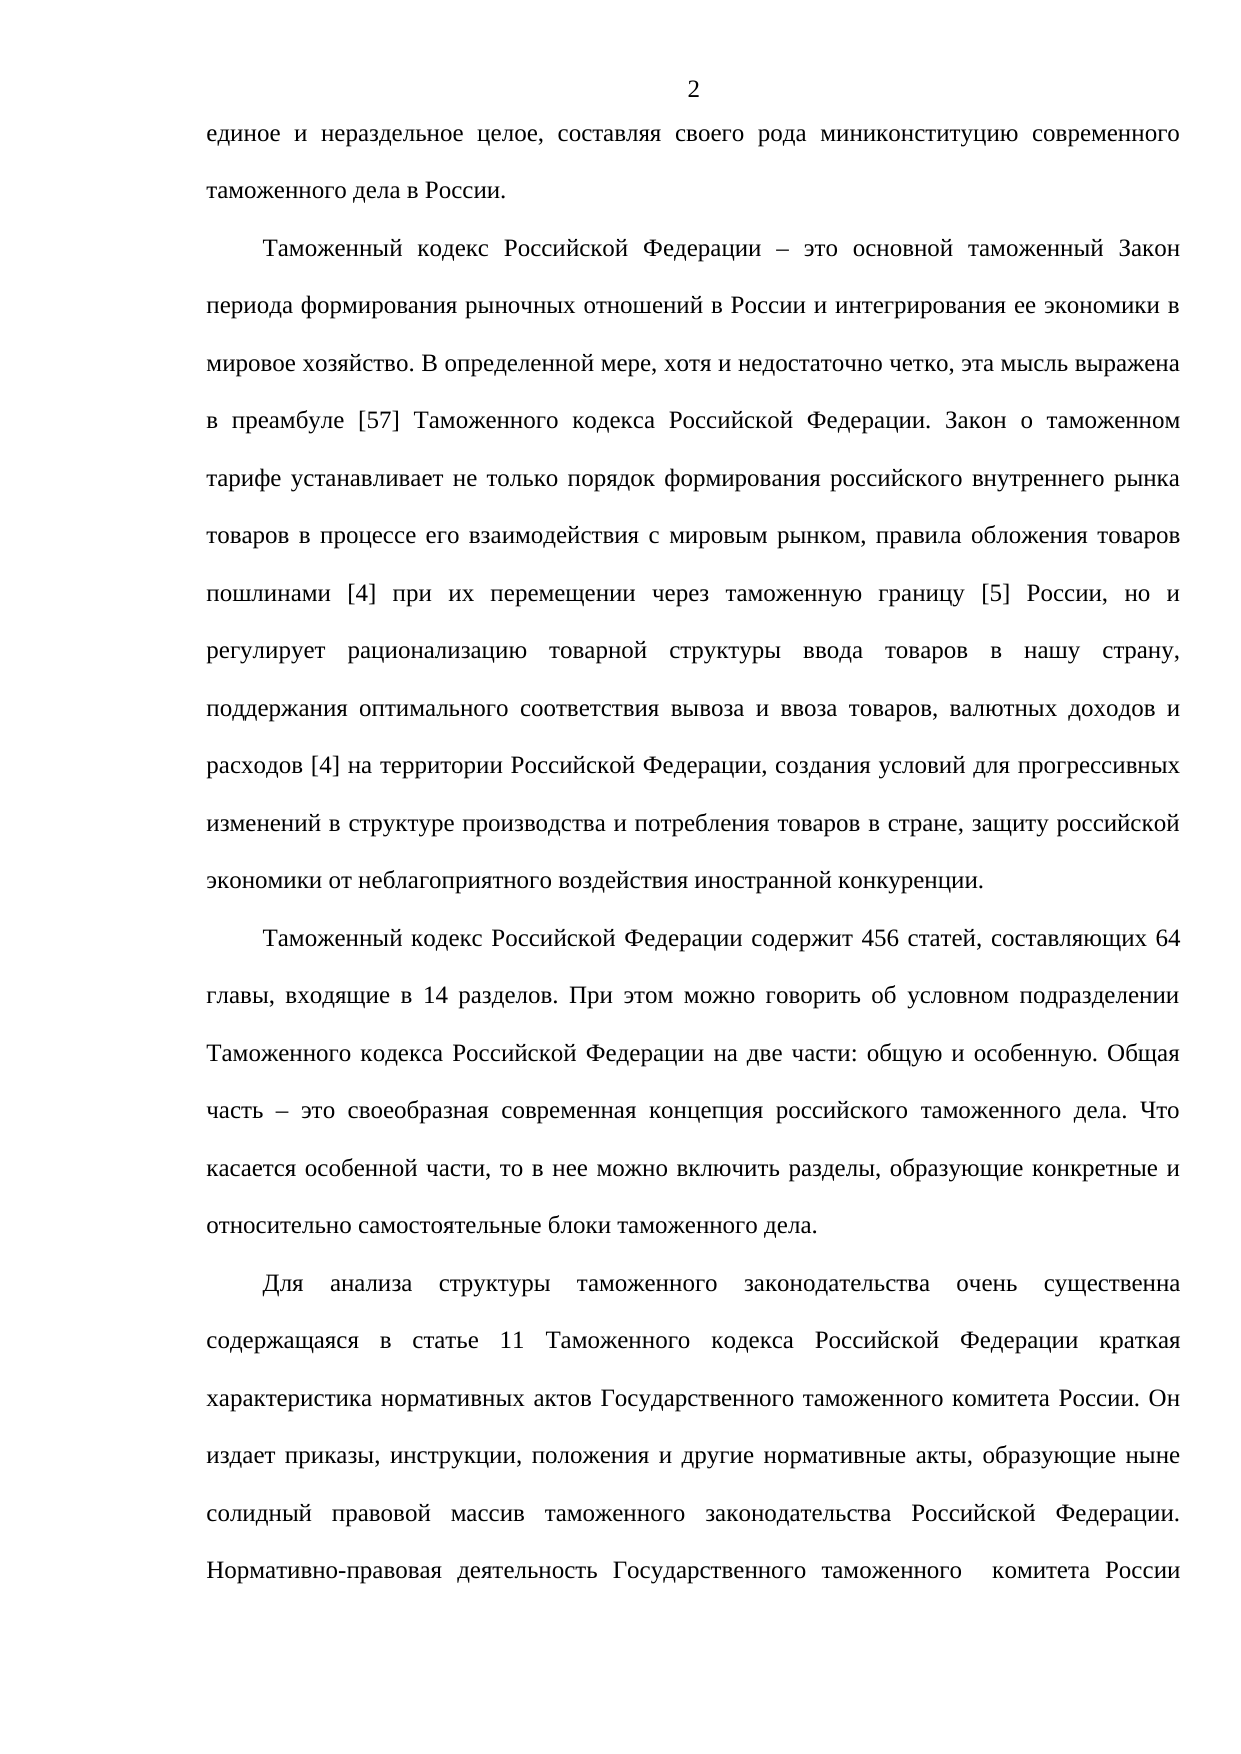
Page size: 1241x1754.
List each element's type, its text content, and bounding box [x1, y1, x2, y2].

text Таможенный кодекс Российской Федерации – это основной таможенный Закон периода формирования рыночных отношений в России и интегрирования ее экономики в мировое хозяйство. В определенной мере, хотя и недостаточно четко, эта мысль выражена в преамбуле [57] Таможенного кодекса Российской Федерации. Закон о таможенном тарифе устанавливает не только порядок формирования российского внутреннего рынка товаров в процессе его взаимодействия с мировым рынком, правила обложения товаров пошлинами [4] при их перемещении через таможенную границу [5] России, но и регулирует рационализацию товарной структуры ввода товаров в нашу страну, поддержания оптимального соответствия вывоза и ввоза товаров, валютных доходов и расходов [4] на территории Российской Федерации, создания условий для прогрессивных изменений в структуре производства и потребления товаров в стране, защиту российской экономики от неблагоприятного воздействия иностранной конкуренции. [206, 233, 1181, 894]
text Таможенный кодекс Российской Федерации содержит 456 статей, составляющих 64 главы, входящие в 14 разделов. При этом можно говорить об условном подразделении Таможенного кодекса Российской Федерации на две части: общую и особенную. Общая часть – это своеобразная современная концепция российского таможенного дела. Что касается особенной части, то в нее можно включить разделы, образующие конкретные и относительно самостоятельные блоки таможенного дела. [206, 923, 1181, 1239]
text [206, 1268, 1181, 1584]
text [206, 118, 1181, 204]
